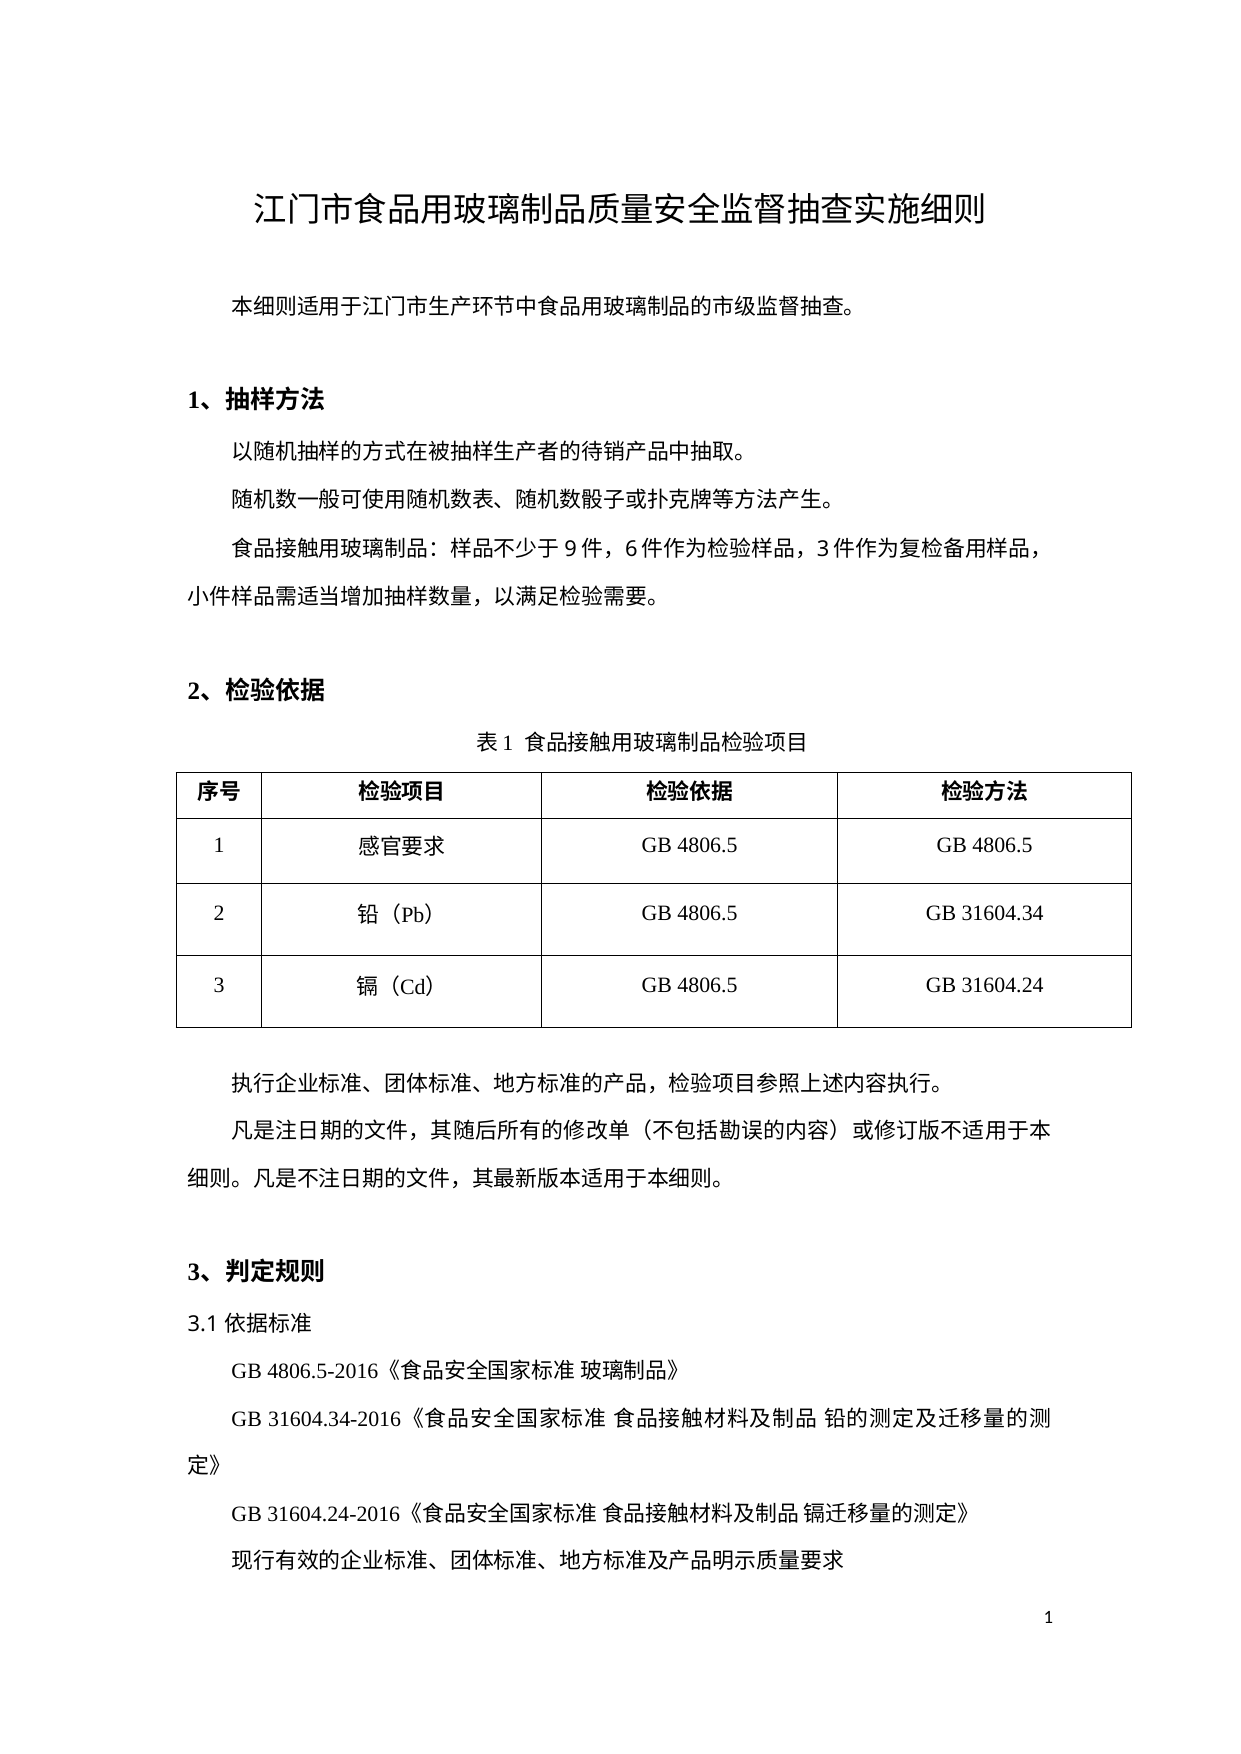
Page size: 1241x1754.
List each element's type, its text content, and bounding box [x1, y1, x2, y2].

table_cell GB 4806.5 [838, 819, 1131, 882]
table_cell 2 [177, 884, 261, 955]
table_header 序号 [177, 773, 261, 818]
text GB 4806.5-2016《食品安全国家标准 玻璃制品》 [187, 1353, 1053, 1385]
table_cell GB 4806.5 [542, 884, 837, 955]
text 随机数一般可使用随机数表、随机数骰子或扑克牌等方法产生。 [187, 482, 1053, 514]
table_cell GB 31604.24 [838, 956, 1131, 1027]
text 江门市食品用玻璃制品质量安全监督抽查实施细则 [187, 174, 1053, 239]
text 1、抽样方法 [187, 380, 1053, 416]
text 2、检验依据 [187, 670, 1053, 707]
table_cell 3 [177, 956, 261, 1027]
table_cell 铅（Pb） [262, 884, 541, 955]
table_cell GB 31604.34 [838, 884, 1131, 955]
text 表1 食品接触用玻璃制品检验项目 [187, 725, 1053, 756]
text GB 31604.34-2016《食品安全国家标准 食品接触材料及制品 铅的测定及迁移量的测定》 [187, 1401, 1053, 1480]
table_cell 1 [177, 819, 261, 882]
table_cell GB 4806.5 [542, 819, 837, 882]
text 3.1 依据标准 [187, 1306, 1053, 1337]
text GB 31604.24-2016《食品安全国家标准 食品接触材料及制品 镉迁移量的测定》 [187, 1496, 1053, 1527]
text 食品接触用玻璃制品：样品不少于9件，6件作为检验样品，3件作为复检备用样品，小件样品需适当增加抽样数量，以满足检验需要。 [187, 530, 1053, 611]
table_cell 镉（Cd） [262, 956, 541, 1027]
text 现行有效的企业标准、团体标准、地方标准及产品明示质量要求 [187, 1543, 1053, 1575]
table_cell GB 4806.5 [542, 956, 837, 1027]
table_header 检验方法 [838, 773, 1131, 818]
text 以随机抽样的方式在被抽样生产者的待销产品中抽取。 [187, 434, 1053, 466]
table_cell 感官要求 [262, 819, 541, 882]
table_header 检验项目 [262, 773, 541, 818]
text 3、判定规则 [187, 1251, 1053, 1287]
text 本细则适用于江门市生产环节中食品用玻璃制品的市级监督抽查。 [187, 288, 1053, 321]
text 凡是注日期的文件，其随后所有的修改单（不包括勘误的内容）或修订版不适用于本细则。凡是不注日期的文件，其最新版本适用于本细则。 [187, 1113, 1053, 1192]
text 执行企业标准、团体标准、地方标准的产品，检验项目参照上述内容执行。 [187, 1066, 1053, 1097]
table_header 检验依据 [542, 773, 837, 818]
